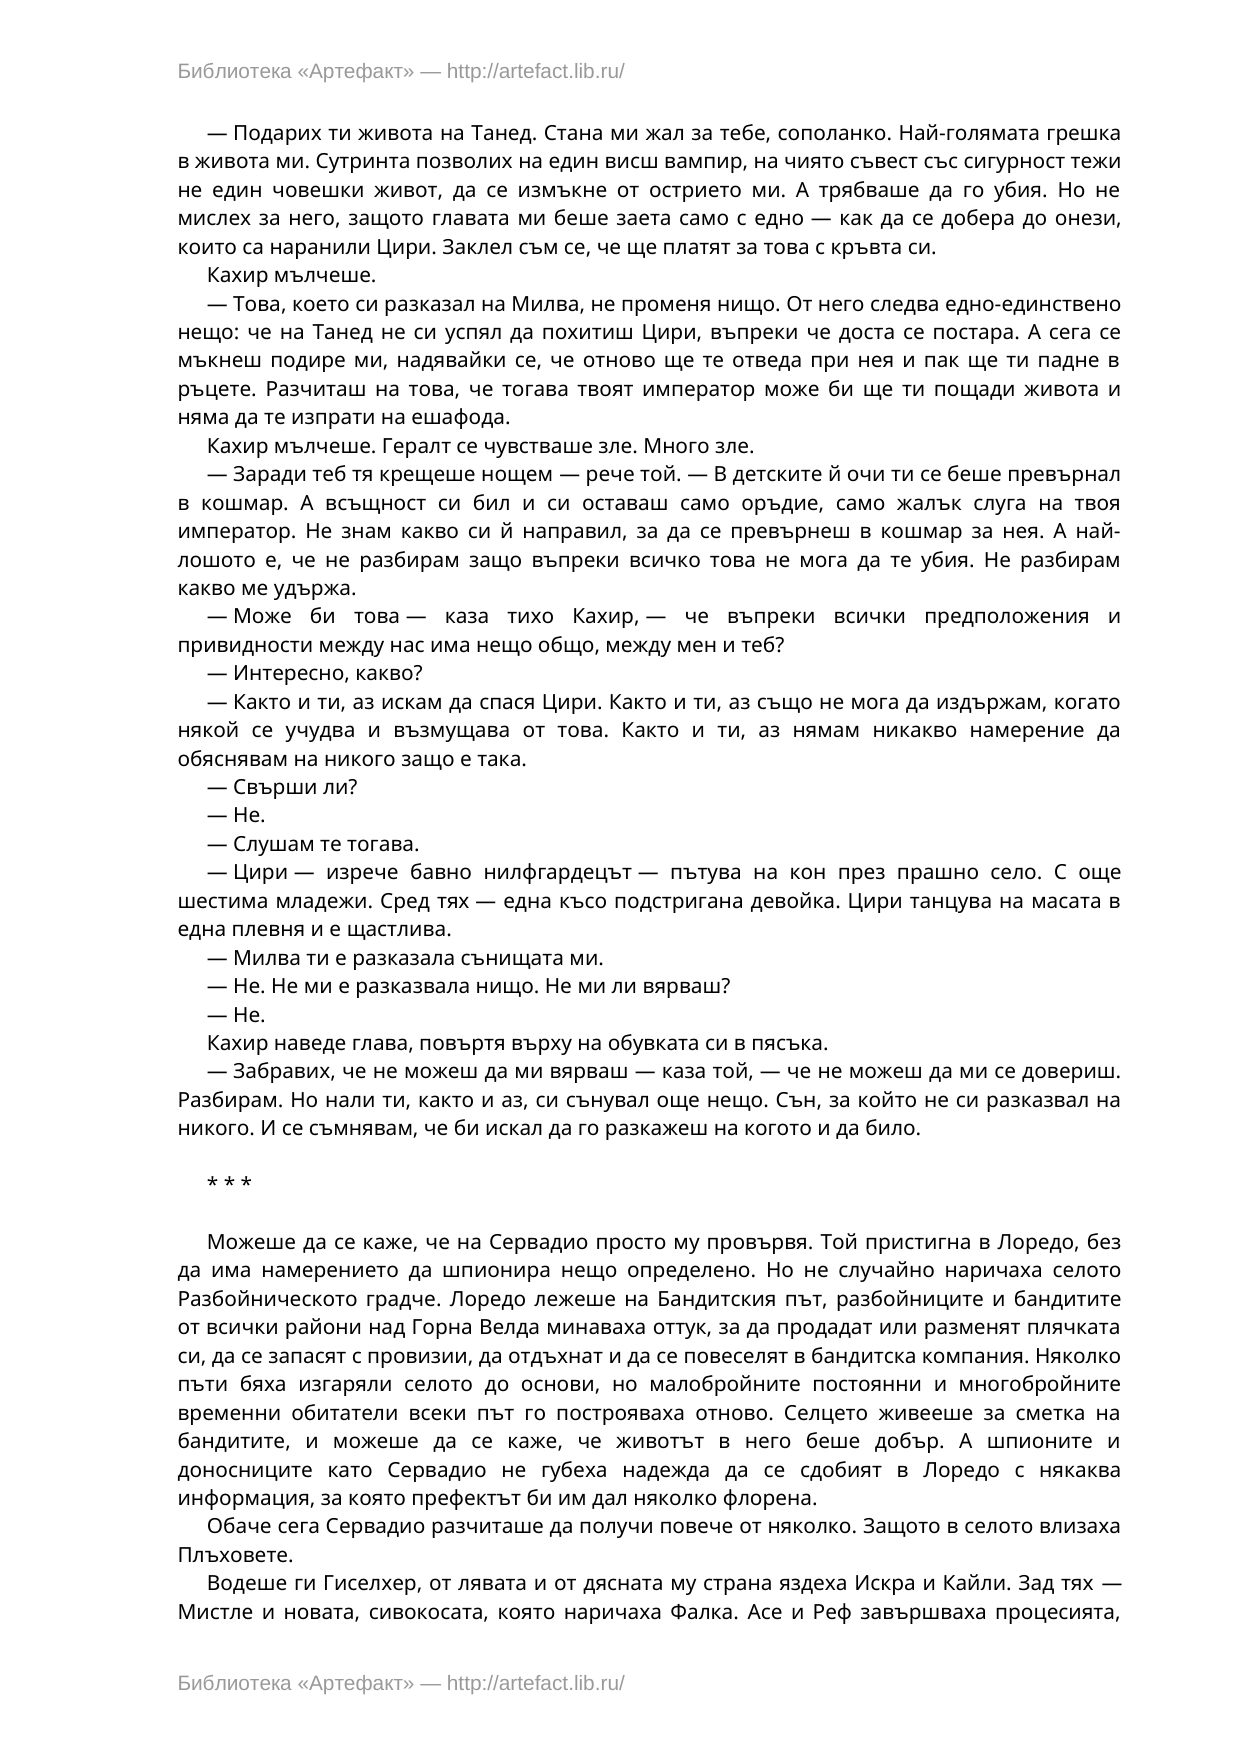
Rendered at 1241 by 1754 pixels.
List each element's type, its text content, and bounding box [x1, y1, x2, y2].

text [177, 1568, 1122, 1625]
text Можеше да се каже, че на Сервадио просто му провървя. Той пристигна в Лоредо, без да има намерението да шпионира нещо определено. Но не случайно наричаха селото Разбойническото градче. Лоредо лежеше на Бандитския път, разбойниците и бандитите от всички райони над Горна Велда минаваха оттук, за да продадат или разменят плячката си, да се запасят с провизии, да отдъхнат и да се повеселят в бандитска компания. Няколко пъти бяха изгаряли селото до основи, но малобройните постоянни и многобройните временни обитатели всеки път го построяваха отново. Селцето живееше за сметка на бандитите, и можеше да се каже, че животът в него беше добър. А шпионите и доносниците като Сервадио не губеха надежда да се сдобият в Лоредо с някаква информация, за която префектът би им дал няколко флорена. [177, 1227, 1122, 1512]
text — Свърши ли? [177, 772, 1122, 801]
text Обаче сега Сервадио разчиташе да получи повече от няколко. Защото в селото влизаха Плъховете. [177, 1512, 1122, 1568]
text — Не. Не ми е разказвала нищо. Не ми ли вярваш? [177, 971, 1122, 1000]
text Кахир мълчеше. Гералт се чувстваше зле. Много зле. [177, 431, 1122, 459]
text — Не. [177, 801, 1122, 829]
text — Може би това — каза тихо Кахир, — че въпреки всички предположения и привидности между нас има нещо общо, между мен и теб? [177, 602, 1122, 658]
text — Интересно, какво? [177, 658, 1122, 687]
text — Слушам те тогава. [177, 829, 1122, 857]
subtitle * * * [177, 1170, 1122, 1199]
text — Милва ти е разказала сънищата ми. [177, 943, 1122, 971]
text — Както и ти, аз искам да спася Цири. Както и ти, аз също не мога да издържам, когато някой се учудва и възмущава от това. Както и ти, аз нямам никакво намерение да обяснявам на никого защо е така. [177, 687, 1122, 772]
text — Заради теб тя крещеше нощем — рече той. — В детските й очи ти се беше превърнал в кошмар. А всъщност си бил и си оставаш само оръдие, само жалък слуга на твоя император. Не знам какво си й направил, за да се превърнеш в кошмар за нея. А най-лошото е, че не разбирам защо въпреки всичко това не мога да те убия. Не разбирам какво ме удържа. [177, 459, 1122, 602]
text Кахир мълчеше. [177, 260, 1122, 289]
text Кахир наведе глава, повъртя върху на обувката си в пясъка. [177, 1028, 1122, 1057]
text — Цири — изрече бавно нилфгардецът — пътува на кон през прашно село. С още шестима младежи. Сред тях — една късо подстригана девойка. Цири танцува на масата в една плевня и е щастлива. [177, 857, 1122, 943]
text — Забравих, че не можеш да ми вярваш — каза той, — че не можеш да ми се довериш. Разбирам. Но нали ти, както и аз, си сънувал още нещо. Сън, за който не си разказвал на никого. И се съмнявам, че би искал да го разкажеш на когото и да било. [177, 1057, 1122, 1142]
text — Подарих ти живота на Танед. Стана ми жал за тебе, сополанко. Най-голямата грешка в живота ми. Сутринта позволих на един висш вампир, на чиято съвест със сигурност тежи не един човешки живот, да се измъкне от острието ми. А трябваше да го убия. Но не мислех за него, защото главата ми беше заета само с едно — как да се добера до онези, които са наранили Цири. Заклел съм се, че ще платят за това с кръвта си. [177, 118, 1122, 260]
text — Това, което си разказал на Милва, не променя нищо. От него следва едно-единствено нещо: че на Танед не си успял да похитиш Цири, въпреки че доста се постара. А сега се мъкнеш подире ми, надявайки се, че отново ще те отведа при нея и пак ще ти падне в ръцете. Разчиташ на това, че тогава твоят император може би ще ти пощади живота и няма да те изпрати на ешафода. [177, 289, 1122, 431]
text — Не. [177, 1000, 1122, 1028]
